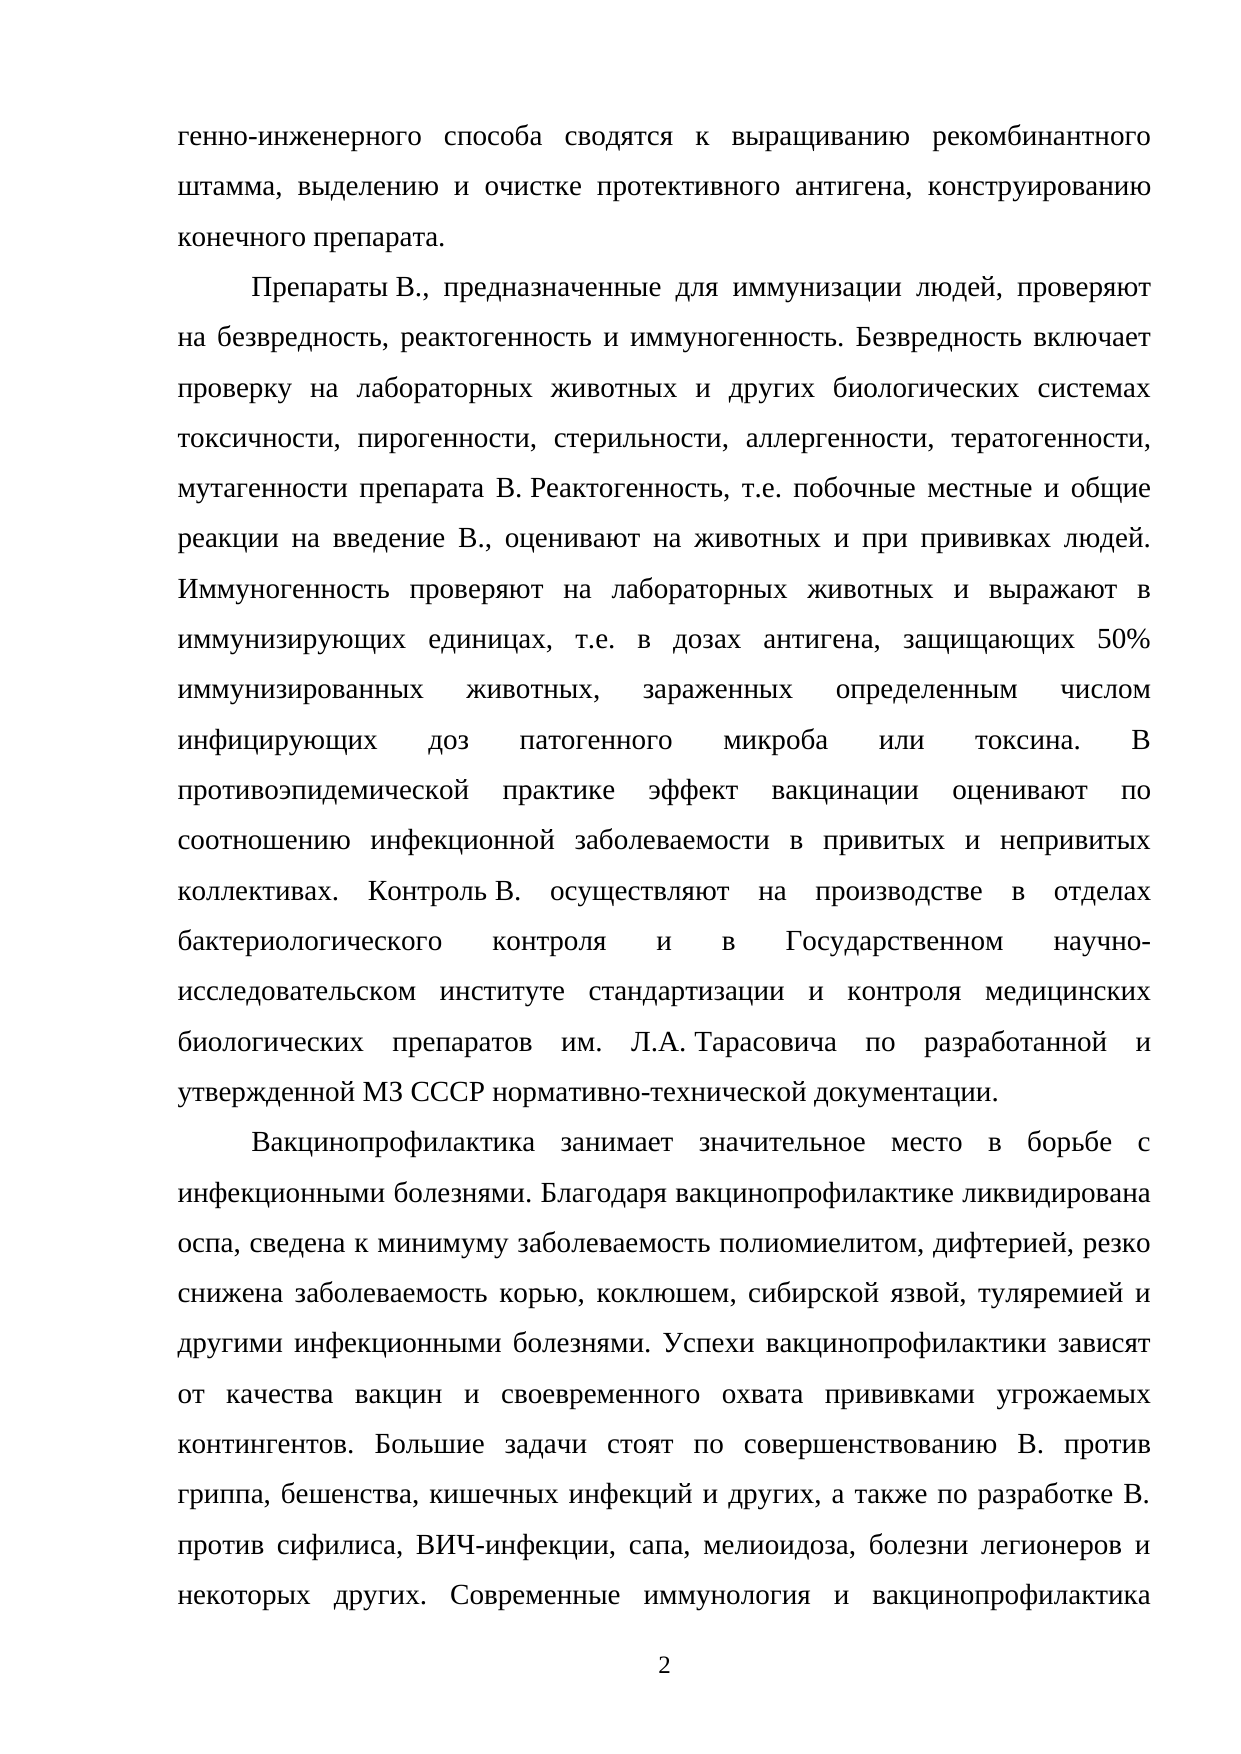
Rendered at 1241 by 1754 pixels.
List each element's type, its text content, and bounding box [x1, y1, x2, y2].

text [177, 118, 1152, 252]
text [177, 1124, 1152, 1611]
text Препараты В., предназначенные для иммунизации людей, проверяют на безвредность, реактогенность и иммуногенность. Безвредность включает проверку на лабораторных животных и других биологических системах токсичности, пирогенности, стерильности, аллергенности, тератогенности, мутагенности препарата В. Реактогенность, т.е. побочные местные и общие реакции на введение В., оценивают на животных и при прививках людей. Иммуногенность проверяют на лабораторных животных и выражают в иммунизирующих единицах, т.е. в дозах антигена, защищающих 50% иммунизированных животных, зараженных определенным числом инфицирующих доз патогенного микроба или токсина. В противоэпидемической практике эффект вакцинации оценивают по соотношению инфекционной заболеваемости в привитых и непривитых коллективах. Контроль В. осуществляют на производстве в отделах бактериологического контроля и в Государственном научно-исследовательском институте стандартизации и контроля медицинских биологических препаратов им. Л.А. Тарасовича по разработанной и утвержденной МЗ СССР нормативно-технической документации. [177, 269, 1152, 1108]
